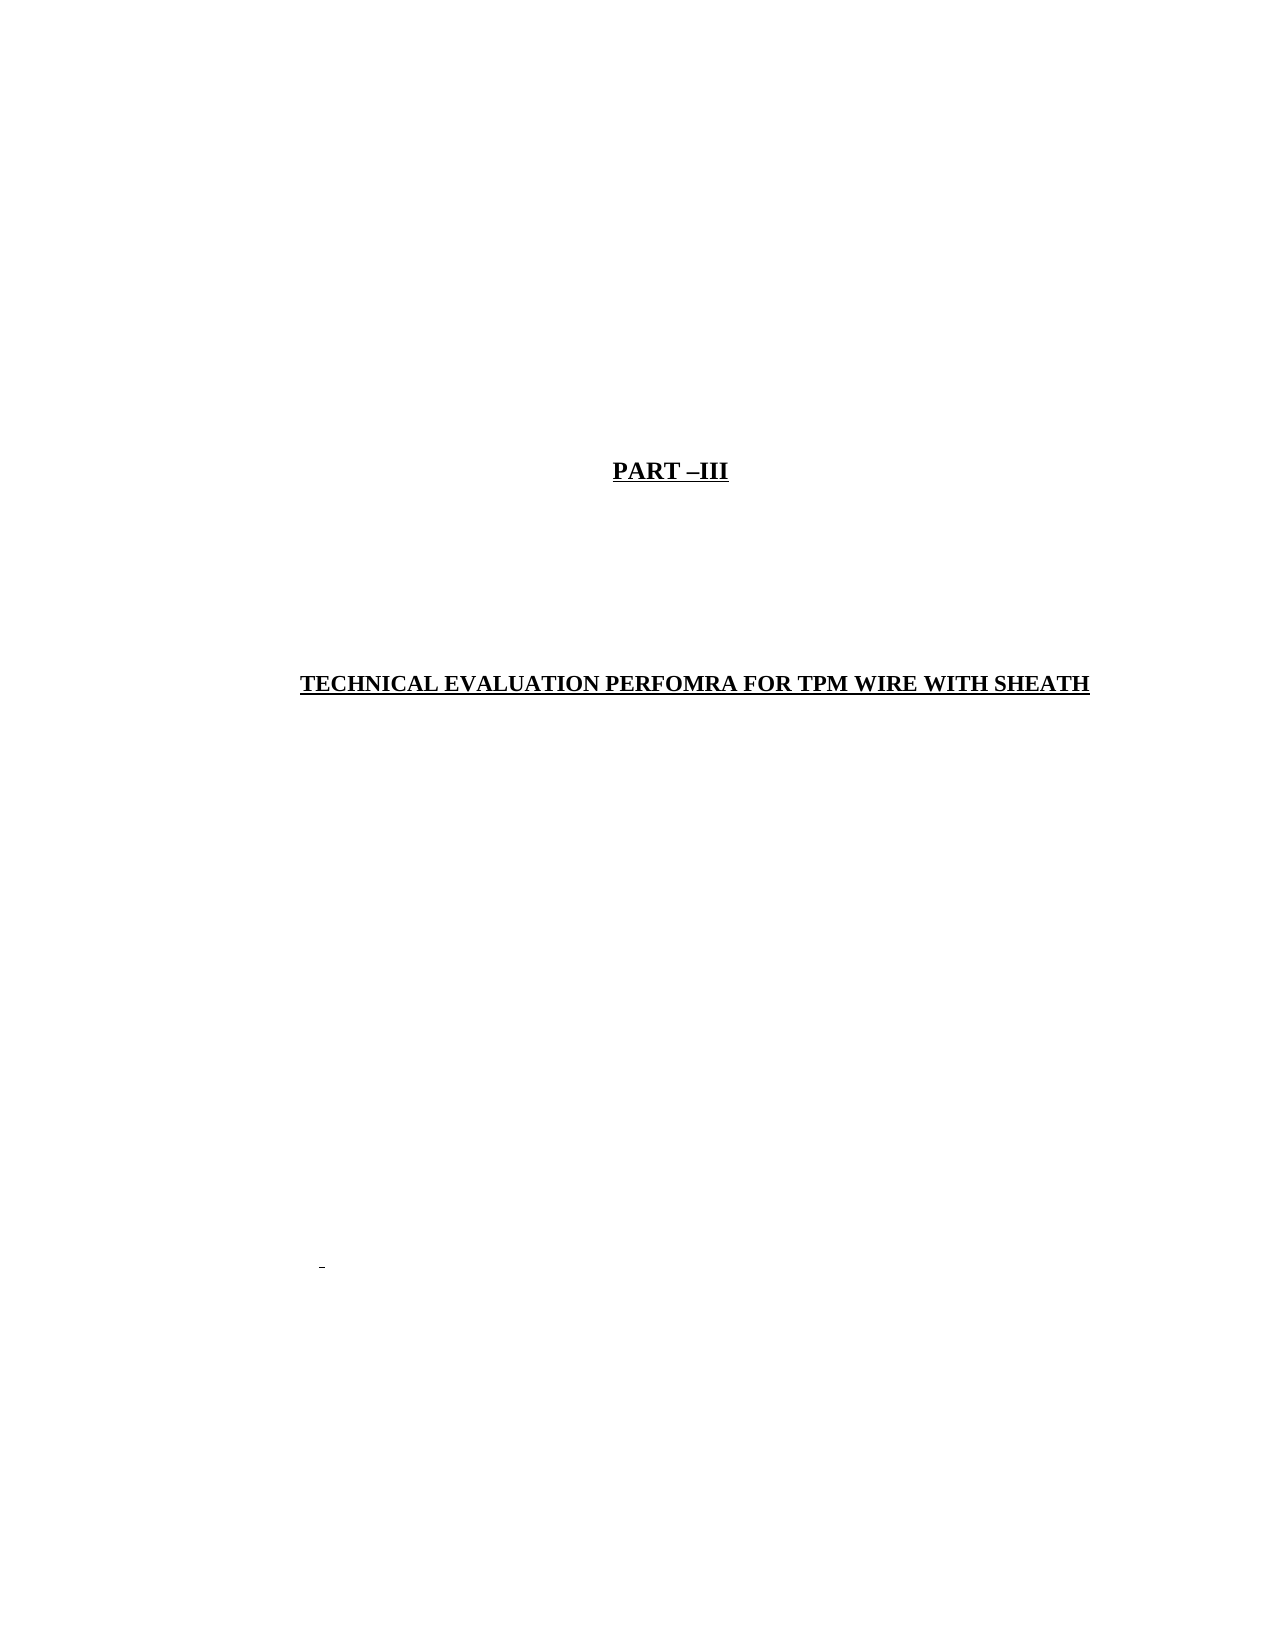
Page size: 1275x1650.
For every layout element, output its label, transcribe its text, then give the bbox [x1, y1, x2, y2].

text TECHNICAL EVALUATION PERFOMRA FOR TPM WIRE WITH SHEATH [225, 671, 1125, 697]
text PART –III [525, 456, 1125, 485]
